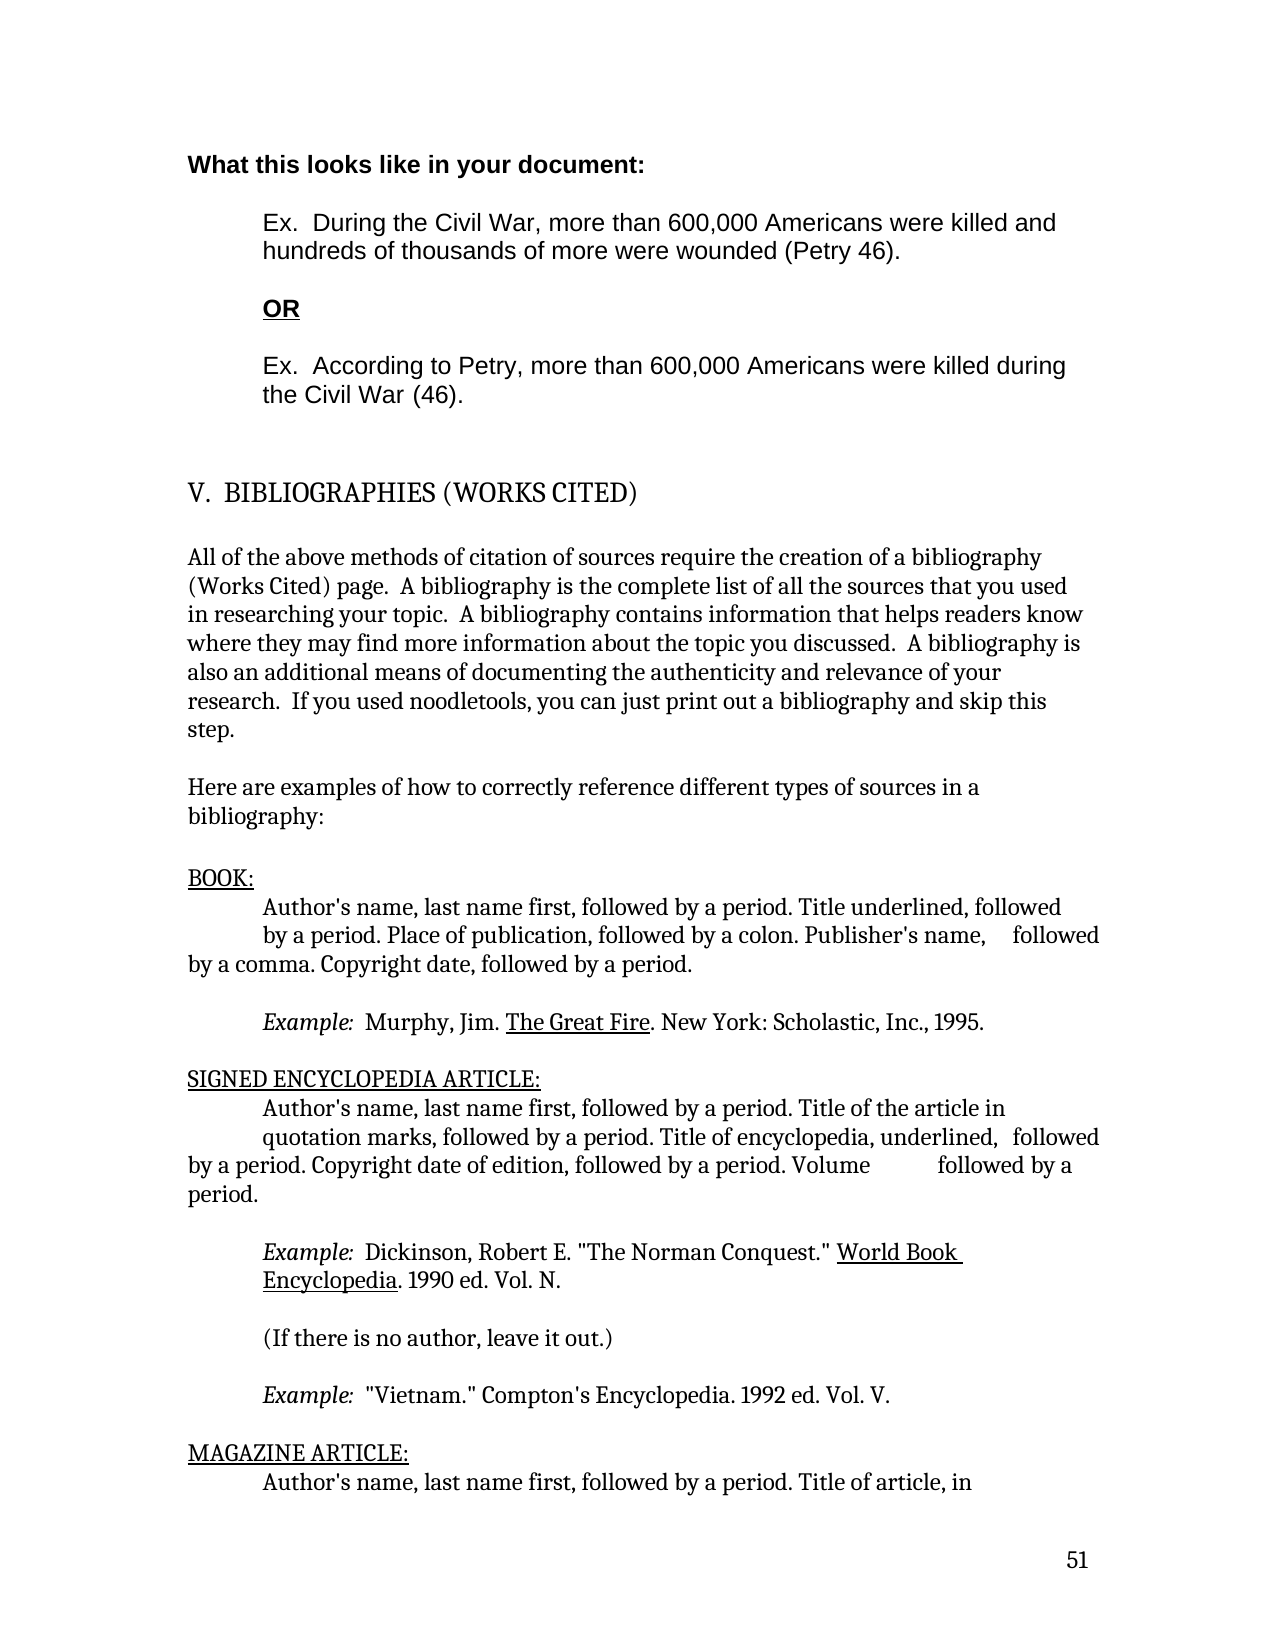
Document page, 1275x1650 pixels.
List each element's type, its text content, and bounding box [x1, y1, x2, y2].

text Author's name, last name first, followed by a period. Title of the article in quotation marks, followed by a period. Title of encyclopedia, underlined, followed by a period. Copyright date of edition, followed by a period. Volume followed by a period. [187, 1094, 1106, 1209]
text Here are examples of how to correctly reference different types of sources in a bibliography: [187, 773, 1087, 830]
text BOOK: [187, 864, 1106, 893]
text What this looks like in your document: [187, 150, 1087, 179]
text Ex. During the Civil War, more than 600,000 Americans were killed and hundreds of thousands of more were wounded (Petry 46). [187, 207, 1087, 265]
text Example: Dickinson, Robert E. "The Norman Conquest." World Book Encyclopedia. 1990 ed. Vol. N. [187, 1238, 1106, 1295]
text Ex. According to Petry, more than 600,000 Americans were killed during the Civil War (46). [187, 351, 1087, 409]
text OR [187, 294, 1087, 322]
text Example: Murphy, Jim. The Great Fire. New York: Scholastic, Inc., 1995. [187, 1008, 1106, 1036]
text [187, 1468, 1106, 1496]
text SIGNED ENCYCLOPEDIA ARTICLE: [187, 1065, 1106, 1094]
text Example: "Vietnam." Compton's Encyclopedia. 1992 ed. Vol. V. [187, 1381, 1106, 1410]
text All of the above methods of citation of sources require the creation of a bibliography (Works Cited) page. A bibliography is the complete list of all the sources that you used in researching your topic. A bibliography contains information that helps readers know where they may find more information about the topic you discussed. A bibliography is also an additional means of documenting the authenticity and relevance of your research. If you used noodletools, you can just print out a bibliography and skip this step. [187, 543, 1087, 744]
text Author's name, last name first, followed by a period. Title underlined, followed by a period. Place of publication, followed by a colon. Publisher's name, followed by a comma. Copyright date, followed by a period. [187, 893, 1106, 979]
text MAGAZINE ARTICLE: [187, 1439, 1106, 1468]
text (If there is no author, leave it out.) [187, 1324, 1106, 1353]
text V. BIBLIOGRAPHIES (WORKS CITED) [187, 476, 1087, 509]
